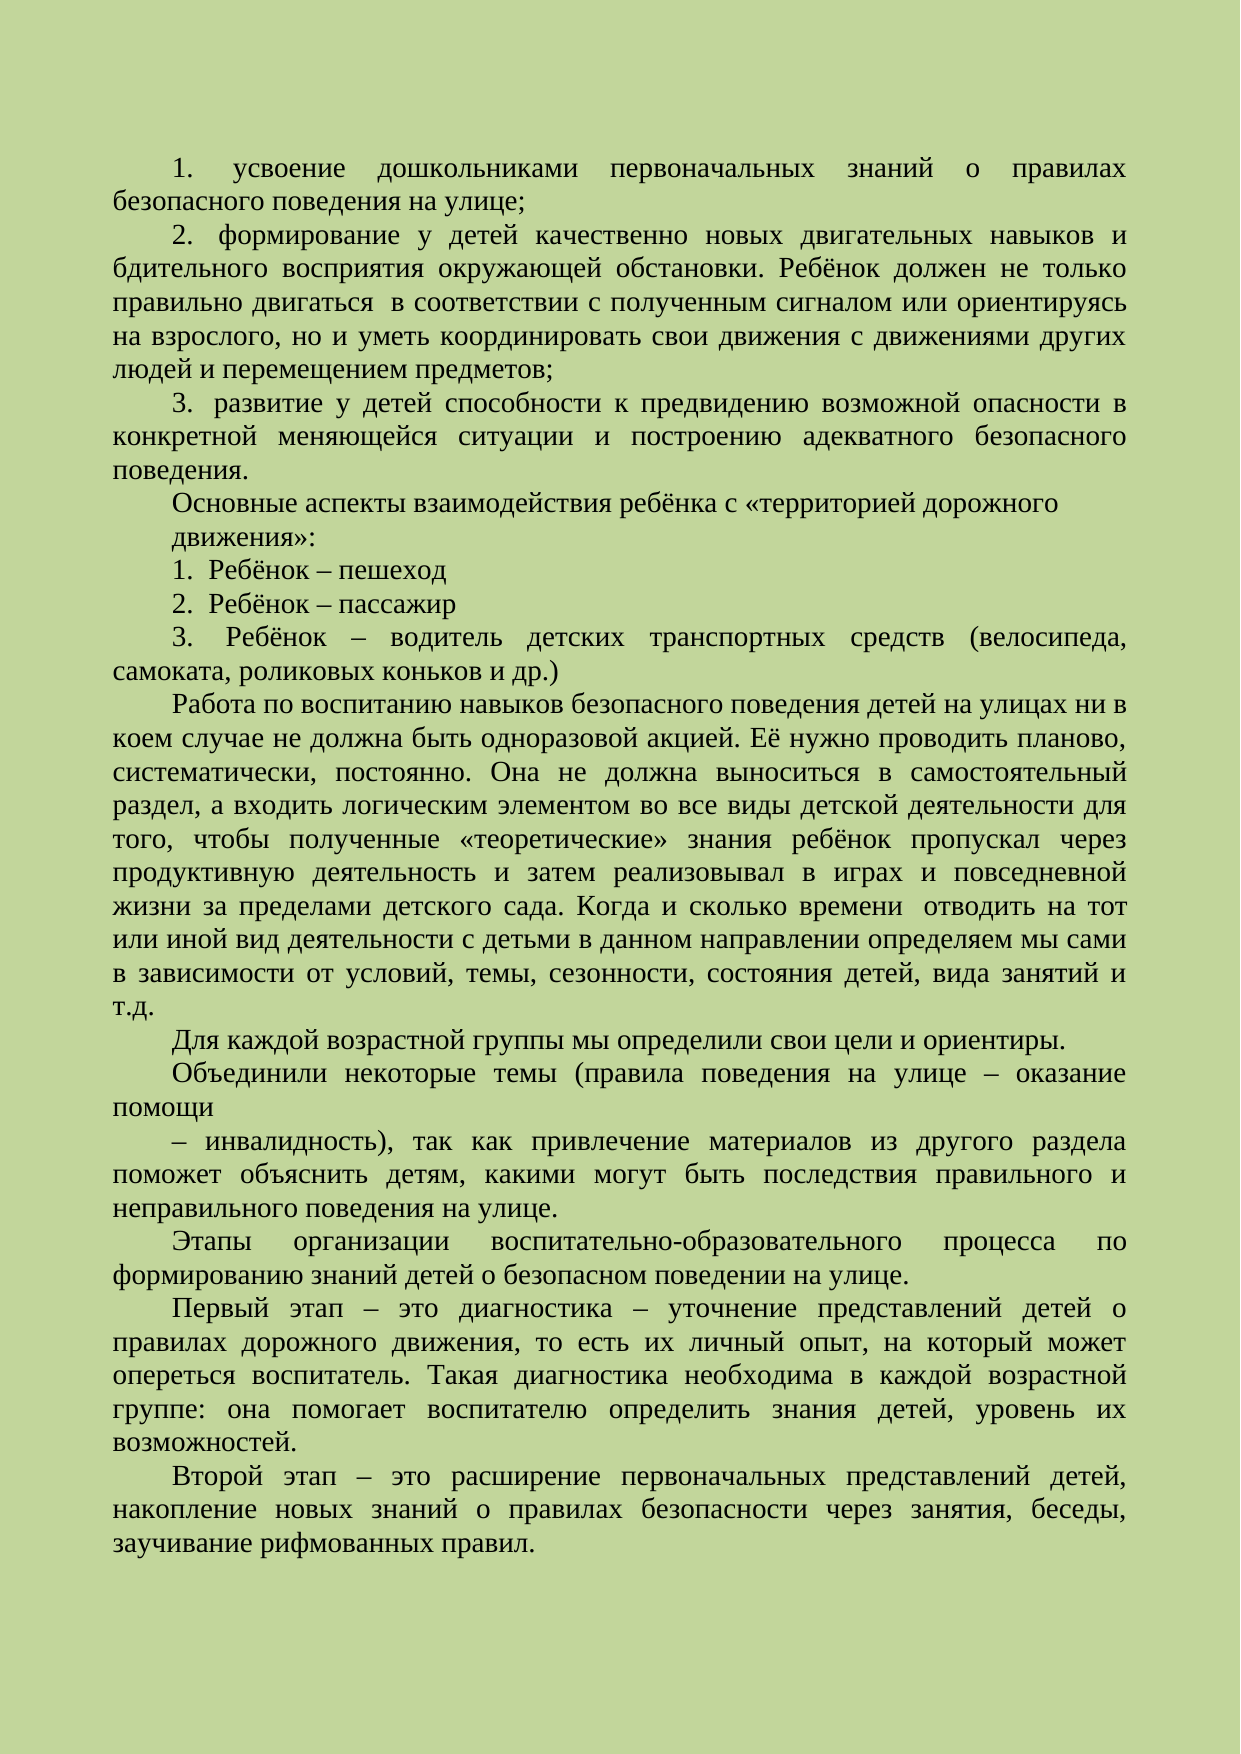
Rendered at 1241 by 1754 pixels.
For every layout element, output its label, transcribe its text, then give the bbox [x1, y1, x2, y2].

text 2. Ребёнок – пассажир [112, 586, 1128, 619]
text 3. развитие у детей способности к предвидению возможной опасности в конкретной меняющейся ситуации и построению адекватного безопасного поведения. [112, 385, 1128, 485]
text 3. Ребёнок – водитель детских транспортных средств (велосипеда, самоката, роликовых коньков и др.) [112, 619, 1128, 687]
text Основные аспекты взаимодействия ребёнка с «территорией дорожного [112, 485, 1128, 519]
text 1. усвоение дошкольниками первоначальных знаний о правилах безопасного поведения на улице; [112, 150, 1128, 217]
text Работа по воспитанию навыков безопасного поведения детей на улицах ни в коем случае не должна быть одноразовой акцией. Её нужно проводить планово, систематически, постоянно. Она не должна выноситься в самостоятельный раздел, а входить логическим элементом во все виды детской деятельности для того, чтобы полученные «теоретические» знания ребёнок пропускал через продуктивную деятельность и затем реализовывал в играх и повседневной жизни за пределами детского сада. Когда и сколько времени отводить на тот или иной вид деятельности с детьми в данном направлении определяем мы сами в зависимости от условий, темы, сезонности, состояния детей, вида занятий и т.д. [112, 687, 1128, 1022]
text Первый этап – это диагностика – уточнение представлений детей о правилах дорожного движения, то есть их личный опыт, на который может опереться воспитатель. Такая диагностика необходима в каждой возрастной группе: она помогает воспитателю определить знания детей, уровень их возможностей. [112, 1290, 1128, 1458]
text 2. формирование у детей качественно новых двигательных навыков и бдительного восприятия окружающей обстановки. Ребёнок должен не только правильно двигаться в соответствии с полученным сигналом или ориентируясь на взрослого, но и уметь координировать свои движения с движениями других людей и перемещением предметов; [112, 217, 1128, 385]
text Этапы организации воспитательно-образовательного процесса по формированию знаний детей о безопасном поведении на улице. [112, 1223, 1128, 1290]
text движения»: [112, 519, 1128, 552]
text Второй этап – это расширение первоначальных представлений детей, накопление новых знаний о правилах безопасности через занятия, беседы, заучивание рифмованных правил. [112, 1458, 1128, 1559]
text 1. Ребёнок – пешеход [112, 552, 1128, 586]
text Для каждой возрастной группы мы определили свои цели и ориентиры. [112, 1022, 1128, 1056]
text – инвалидность), так как привлечение материалов из другого раздела поможет объяснить детям, какими могут быть последствия правильного и неправильного поведения на улице. [112, 1123, 1128, 1223]
text Объединили некоторые темы (правила поведения на улице – оказание помощи [112, 1056, 1128, 1123]
